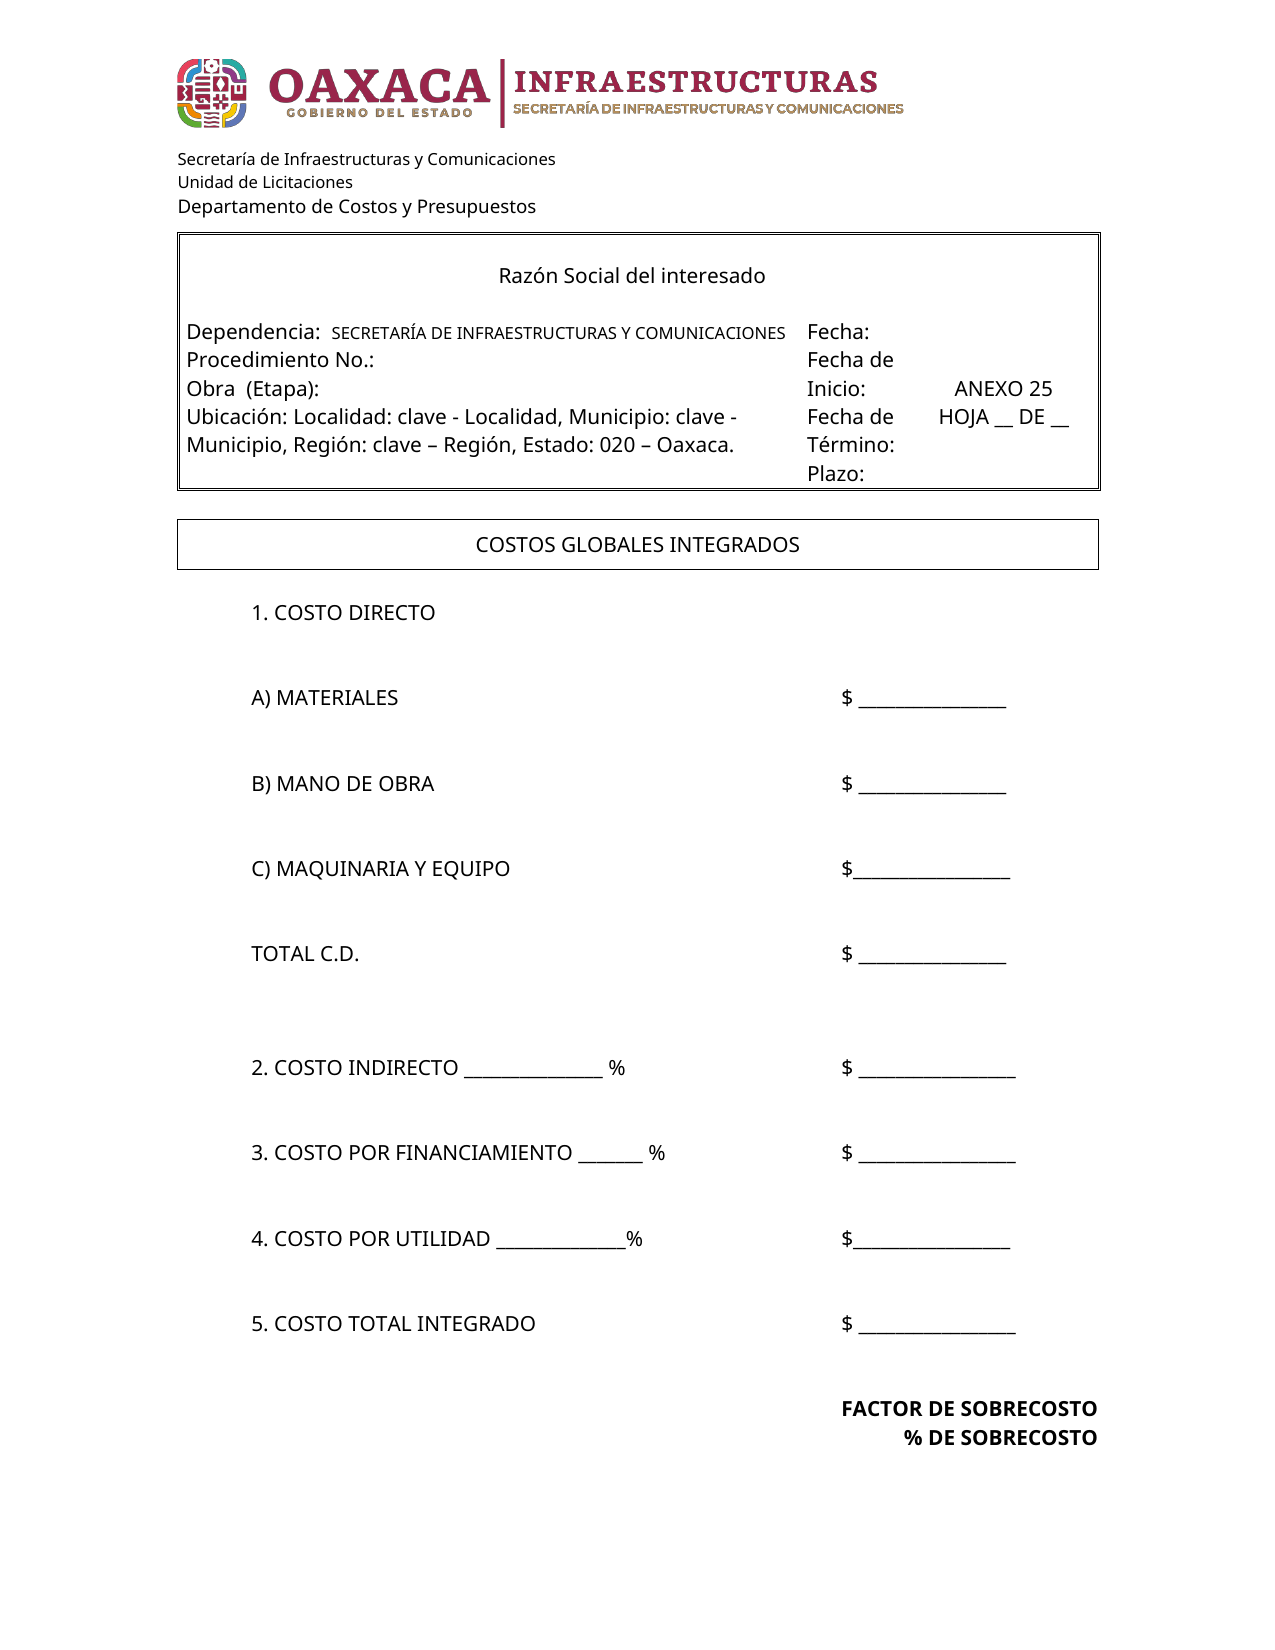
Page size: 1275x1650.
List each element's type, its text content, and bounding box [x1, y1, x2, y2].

text % DE SOBRECOSTO [177, 1423, 1098, 1451]
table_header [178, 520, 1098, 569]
text C) MAQUINARIA Y EQUIPO $_________________ [251, 854, 1098, 882]
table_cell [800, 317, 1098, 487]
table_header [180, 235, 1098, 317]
text 3. COSTO POR FINANCIAMIENTO _______ % $ _________________ [177, 1138, 1098, 1167]
text 5. COSTO TOTAL INTEGRADO $ _________________ [177, 1309, 1098, 1337]
text FACTOR DE SOBRECOSTO [177, 1394, 1098, 1423]
picture [177, 59, 928, 130]
text TOTAL C.D. $ ________________ [177, 939, 1098, 968]
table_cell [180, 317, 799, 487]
text A) MATERIALES $ ________________ [177, 683, 1098, 712]
text B) MANO DE OBRA $ ________________ [251, 769, 1098, 797]
text 2. COSTO INDIRECTO _______________ % $ _________________ [177, 1053, 1098, 1081]
text 1. COSTO DIRECTO [177, 598, 1098, 626]
text 4. COSTO POR UTILIDAD ______________% $_________________ [177, 1224, 1098, 1252]
